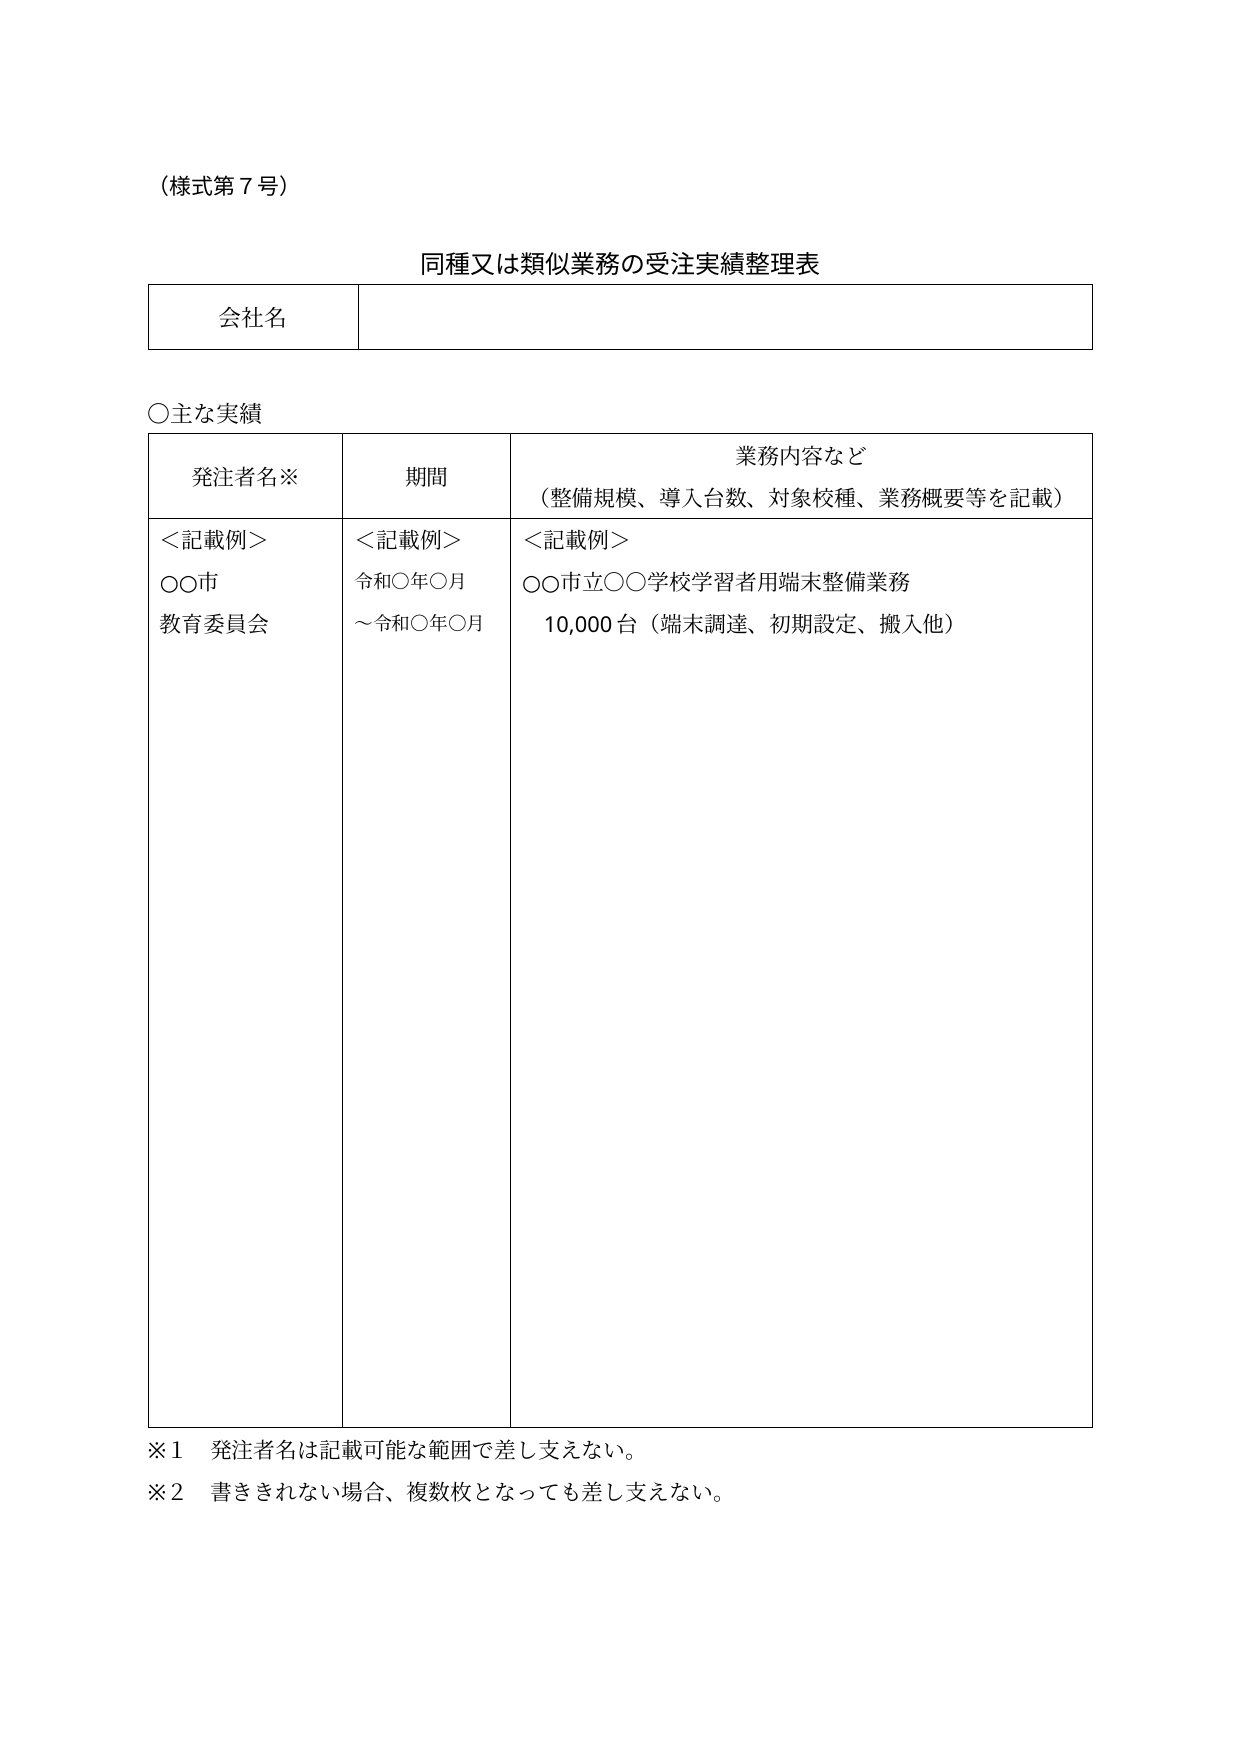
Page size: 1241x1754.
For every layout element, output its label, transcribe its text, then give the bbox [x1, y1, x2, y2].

subtitle （様式第７号） [148, 169, 1092, 200]
table_header 業務内容など （整備規模、導入台数、対象校種、業務概要等を記載） [511, 434, 1092, 517]
table_cell ＜記載例＞ ○○市 教育委員会 [149, 519, 342, 1427]
table_cell ＜記載例＞ ○○市立○○学校学習者用端末整備業務 10,000台（端末調達、初期設定、搬入他） [511, 519, 1092, 1427]
table_header 期間 [343, 434, 510, 517]
text ※２ 書ききれない場合、複数枚となっても差し支えない。 [148, 1470, 1092, 1511]
table_header [359, 285, 1092, 349]
table_header 発注者名※ [149, 434, 342, 517]
table_cell ＜記載例＞ 令和○年○月 ～令和○年○月 [343, 519, 510, 1427]
text 同種又は類似業務の受注実績整理表 [148, 242, 1092, 284]
text 〇主な実績 [148, 391, 1092, 433]
text ※１ 発注者名は記載可能な範囲で差し支えない。 [148, 1428, 1092, 1470]
table_header 会社名 [149, 285, 358, 349]
